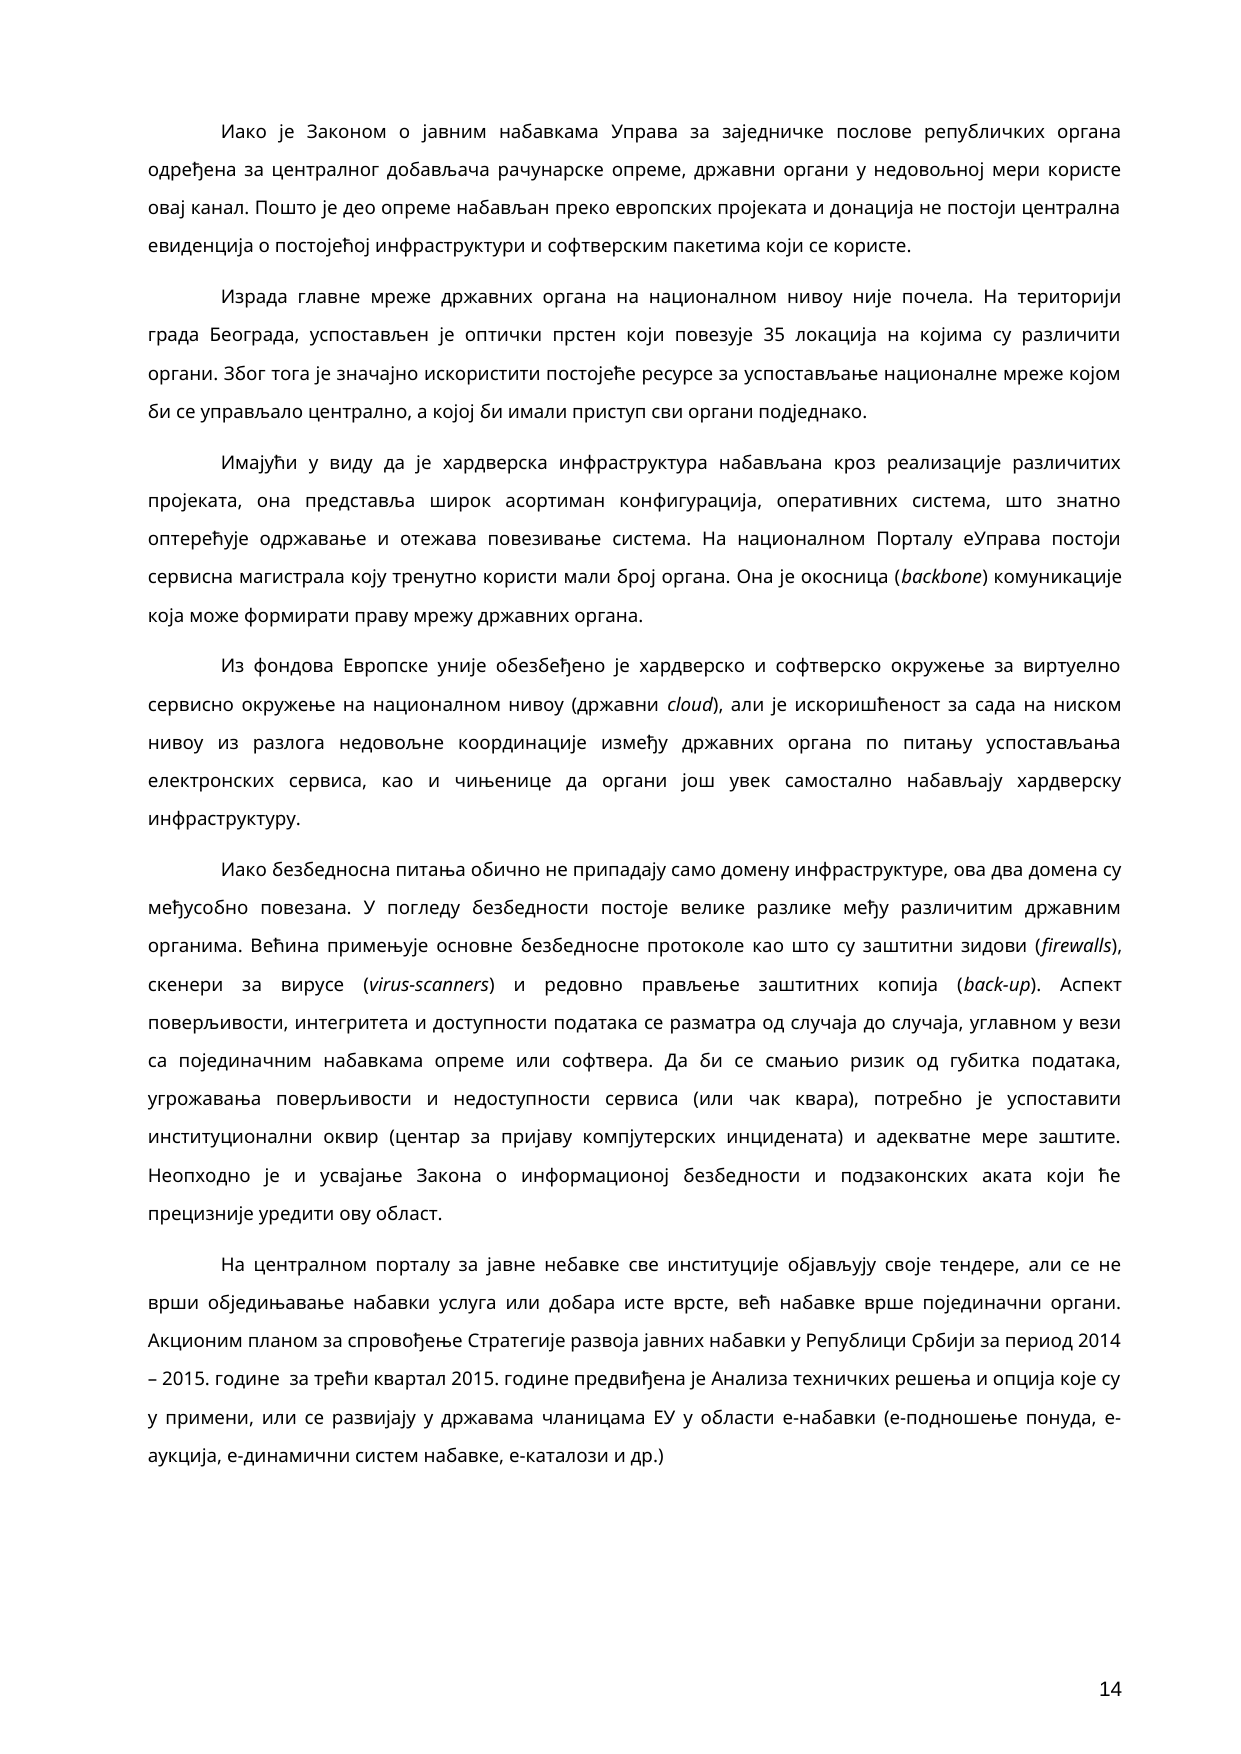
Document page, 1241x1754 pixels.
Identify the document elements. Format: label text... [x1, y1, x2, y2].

text Иако безбедносна питања обично не припадају само домену инфраструктуре, ова два домена су међусобно повезана. У погледу безбедности постоје велике разлике међу различитим државним органима. Већина примењује основне безбедносне протоколе као што су заштитни зидови (firewalls), скенери за вирусе (virus-scanners) и редовно прављење заштитних копија (back-up). Аспект поверљивости, интегритета и доступности података се разматра од случаја до случаја, углавном у вези са појединачним набавкама опреме или софтвера. Да би се смањио ризик од губитка података, угрожавања поверљивости и недоступности сервиса (или чак квара), потребно је успоставити институционални оквир (центар за пријаву компјутерских инцидената) и адекватне мере заштите. Неопходно је и усвајање Закона о информационој безбедности и подзаконских аката који ће прецизније уредити ову област. [148, 856, 1122, 1226]
text Иако је Законом о јавним набавкама Управа за заједничке послове републичких органа одређена за централног добављача рачунарске опреме, државни органи у недовољној мери користе овај канал. Пошто је део опреме набављан преко европских пројеката и донација не постоји централна евиденција о постојећој инфраструктури и софтверским пакетима који се користе. [148, 118, 1122, 258]
text Из фондова Европске уније обезбеђено је хардверско и софтверско окружење за виртуелно сервисно окружење на националном нивоу (државни cloud), али је искоришћеност за сада на ниском нивоу из разлога недовољне координације између државних органа по питању успостављања електронских сервиса, као и чињенице да органи још увек самостално набављају хардверску инфраструктуру. [148, 653, 1122, 831]
text На централном порталу за јавне небавке све институције објављују своје тендере, али се не врши обједињавање набавки услуга или добара исте врсте, већ набавке врше појединачни органи. Акционим планом за спровођење Стратегије развоја јавних набавки у Републици Србији за период 2014 – 2015. године за трећи квартал 2015. године предвиђена је Анализа техничких решења и опција које су у примени, или се развијају у државама чланицама ЕУ у области е-набавки (е-подношење понуда, е-аукција, е-динамични систем набавке, е-каталози и др.) [148, 1251, 1122, 1468]
text Имајући у виду да је хардверска инфраструктура набављана кроз реализације различитих пројеката, она представља широк асортиман конфигурација, оперативних система, што знатно оптерећује одржавање и отежава повезивање система. На националном Порталу еУправа постоји сервисна магистрала коју тренутно користи мали број органа. Она је окосница (backbone) комуникације која може формирати праву мрежу државних органа. [148, 449, 1122, 627]
text Израда главне мреже државних органа на националном нивоу није почела. На територији града Београда, успостављен је оптички прстен који повезује 35 локација на којима су различити органи. Због тога је значајно искористити постојеће ресурсе за успостављање националне мреже којом би се управљало централно, а којој би имали приступ сви органи подједнако. [148, 283, 1122, 424]
